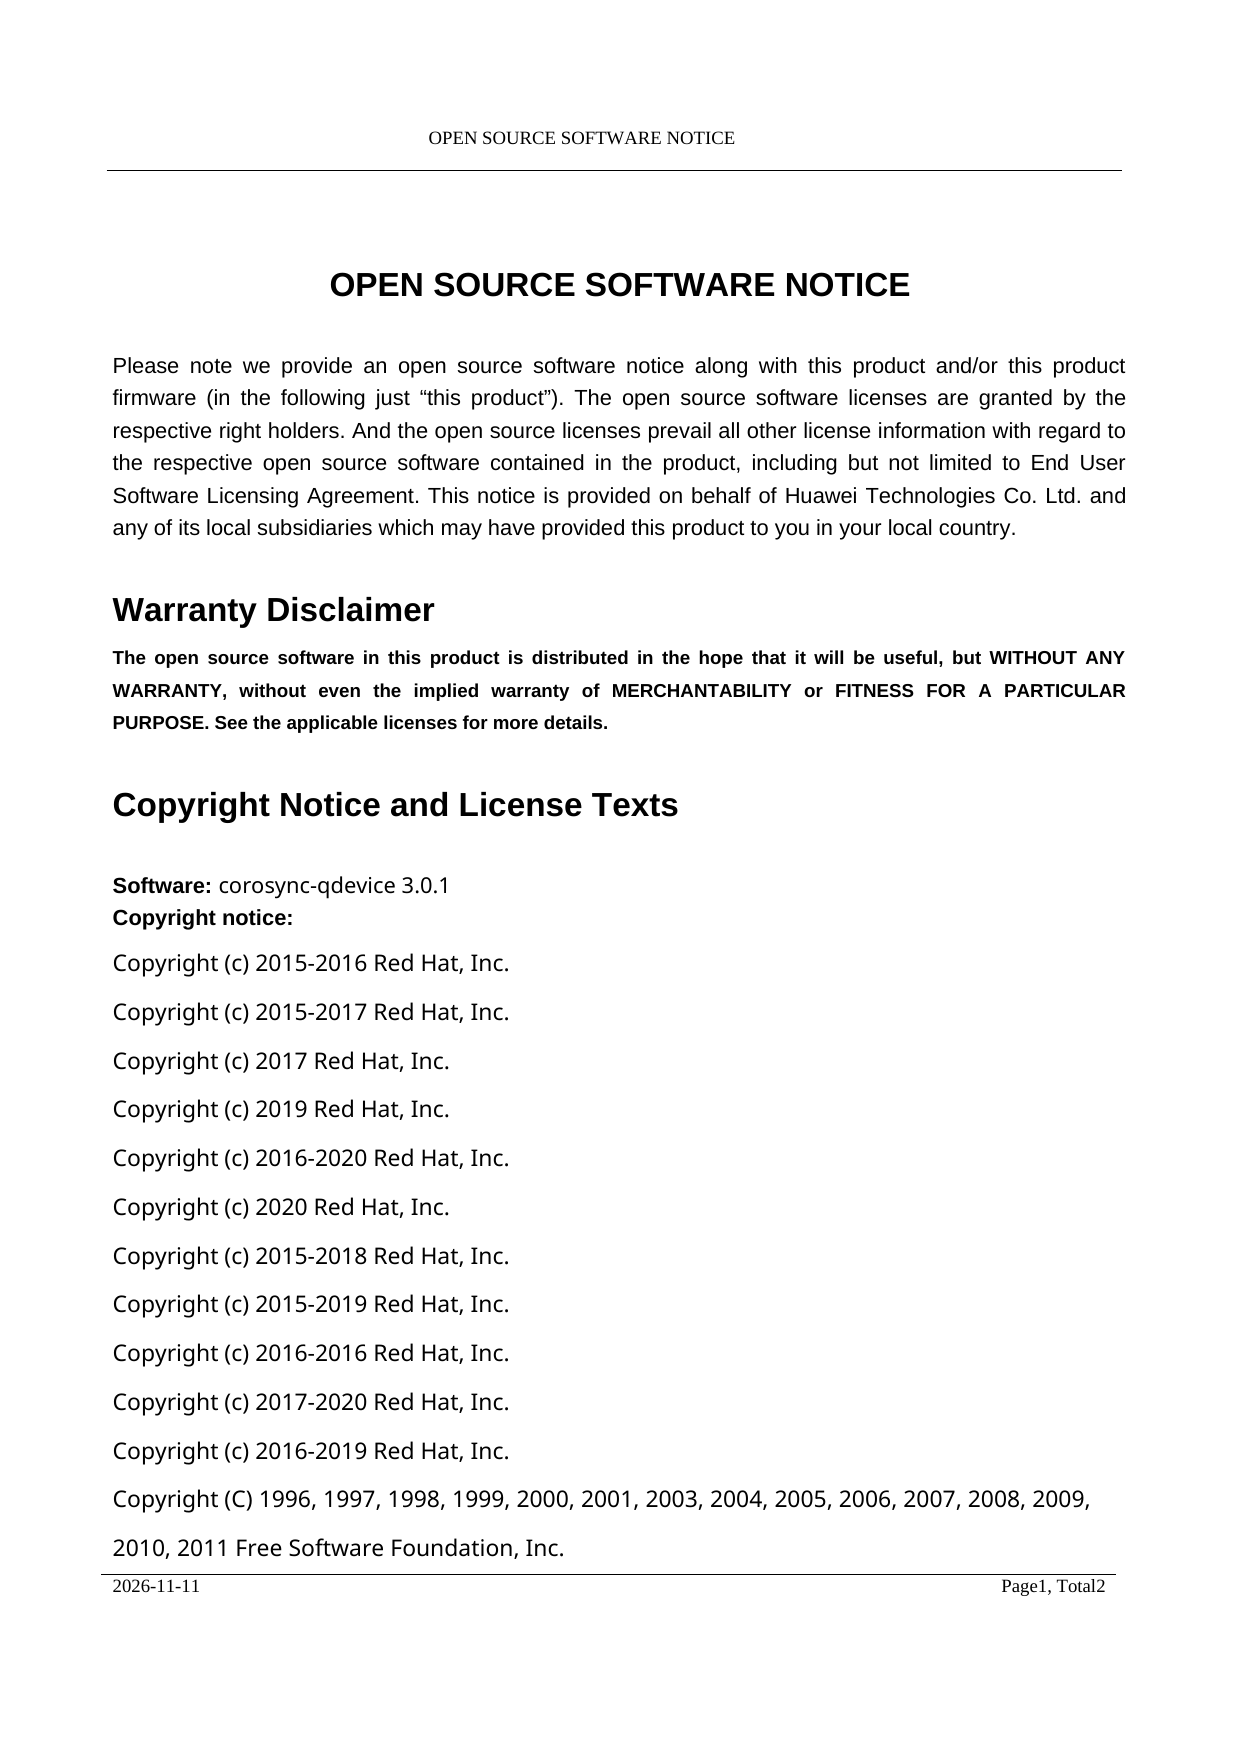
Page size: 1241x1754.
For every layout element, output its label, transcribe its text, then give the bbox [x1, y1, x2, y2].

text The open source software in this product is distributed in the hope that it will be useful, but WITHOUT ANY WARRANTY, without even the implied warranty of MERCHANTABILITY or FITNESS FOR A PARTICULAR PURPOSE. See the applicable licenses for more details. [112, 641, 1128, 739]
text Warranty Disclaimer [112, 576, 1128, 641]
text Copyright Notice and License Texts [112, 771, 1128, 836]
text Copyright notice: [112, 901, 1128, 934]
text OPEN SOURCE SOFTWARE NOTICE [112, 251, 1128, 316]
text Please note we provide an open source software notice along with this product and/or this product firmware (in the following just “this product”). The open source software licenses are granted by the respective right holders. And the open source licenses prevail all other license information with regard to the respective open source software contained in the product, including but not limited to End User Software Licensing Agreement. This notice is provided on behalf of Huawei Technologies Co. Ltd. and any of its local subsidiaries which may have provided this product to you in your local country. [112, 349, 1128, 544]
text Software: corosync-qdevice 3.0.1 [112, 869, 1128, 901]
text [112, 947, 1128, 1564]
